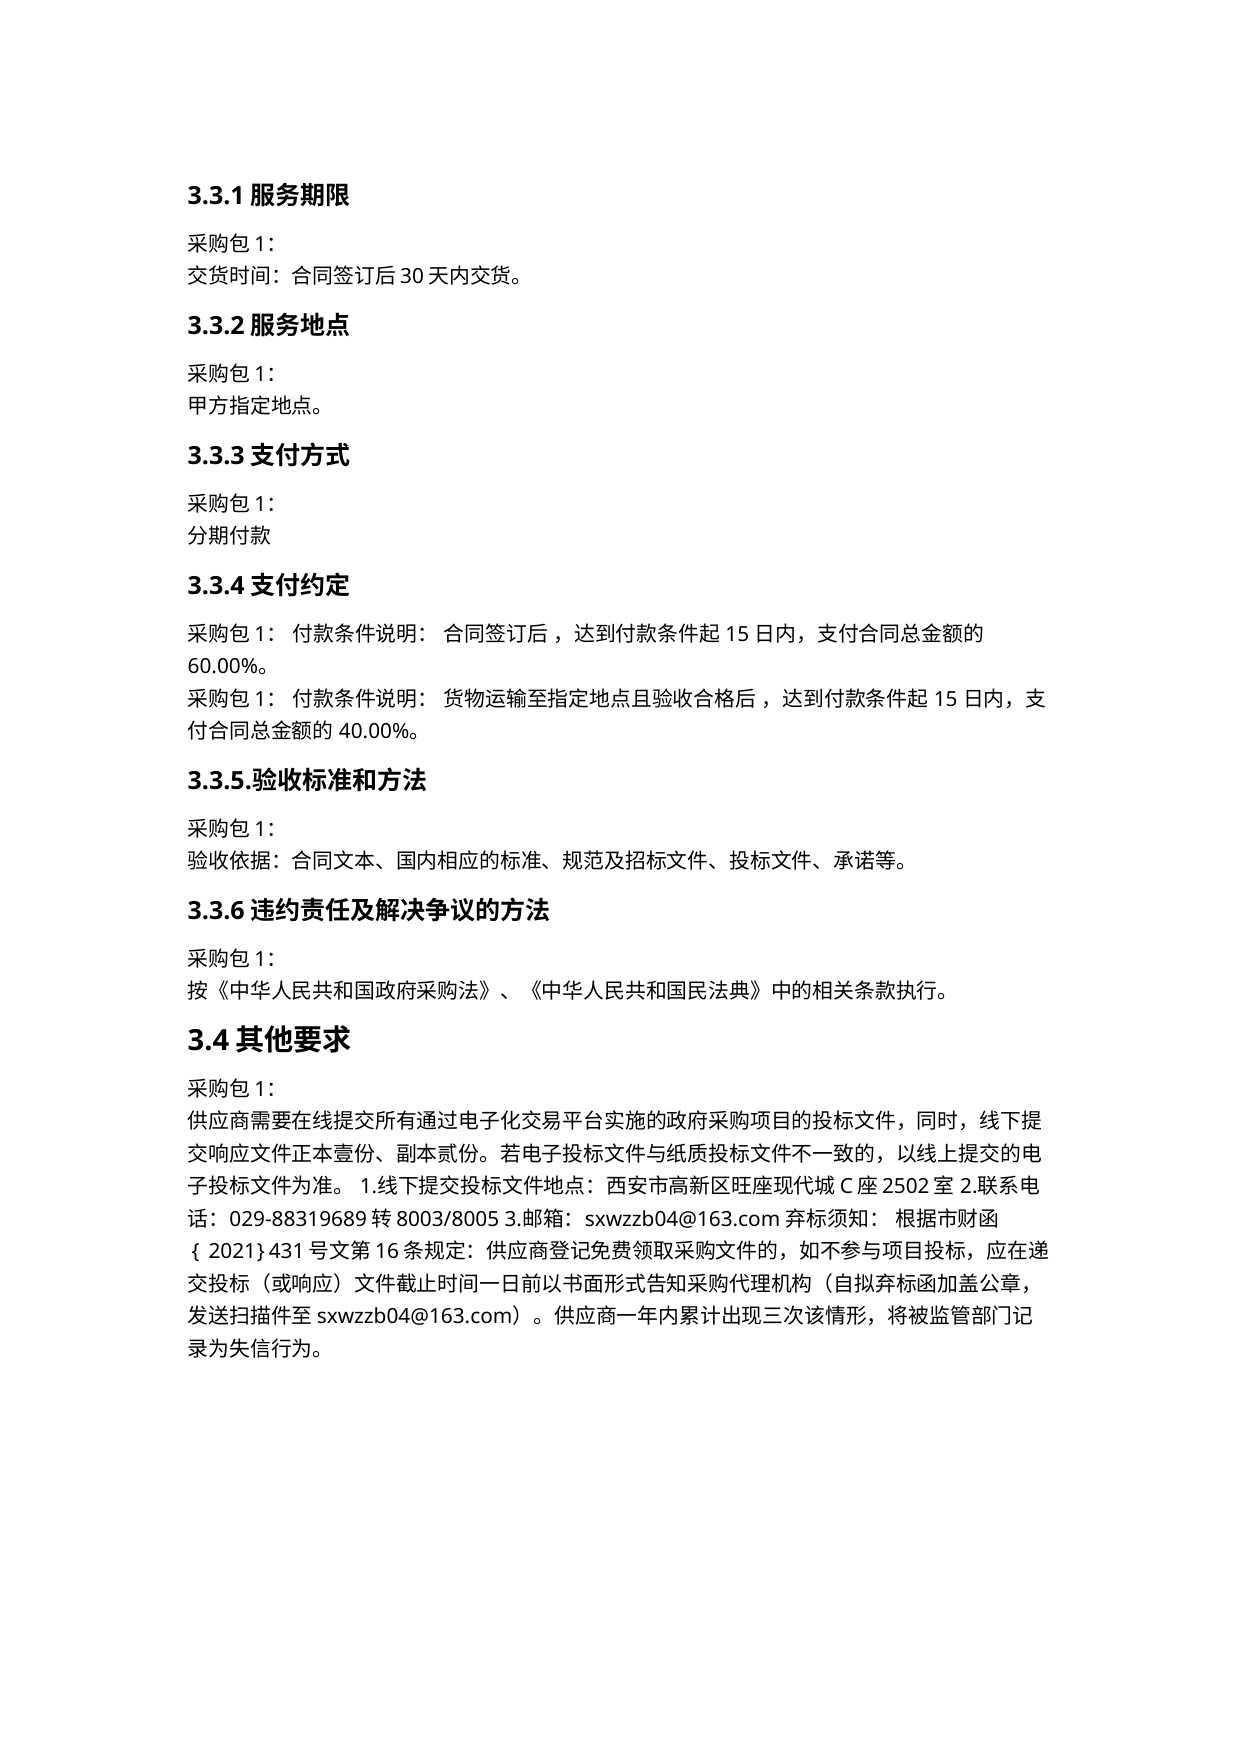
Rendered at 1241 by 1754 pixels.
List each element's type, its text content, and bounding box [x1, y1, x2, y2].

text 采购包1： [187, 812, 1053, 844]
text 3.4其他要求 [187, 1007, 1053, 1072]
text 分期付款 [187, 519, 1053, 552]
text 甲方指定地点。 [187, 389, 1053, 422]
text 3.3.5.验收标准和方法 [187, 747, 1053, 812]
text 采购包1： [187, 1072, 1053, 1104]
text 采购包1： [187, 357, 1053, 389]
text 采购包1： [187, 227, 1053, 259]
text 供应商需要在线提交所有通过电子化交易平台实施的政府采购项目的投标文件，同时，线下提交响应文件正本壹份、副本贰份。若电子投标文件与纸质投标文件不一致的，以线上提交的电子投标文件为准。 1.线下提交投标文件地点：西安市高新区旺座现代城C座2502室 2.联系电话：029-88319689转8003/8005 3.邮箱：sxwzzb04@163.com 弃标须知： 根据市财函｛2021｝431号文第16条规定：供应商登记免费领取采购文件的，如不参与项目投标，应在递交投标（或响应）文件截止时间一日前以书面形式告知采购代理机构（自拟弃标函加盖公章，发送扫描件至sxwzzb04@163.com）。供应商一年内累计出现三次该情形，将被监管部门记录为失信行为。 [187, 1104, 1053, 1364]
text 交货时间：合同签订后30天内交货。 [187, 259, 1053, 292]
text 按《中华人民共和国政府采购法》、《中华人民共和国民法典》中的相关条款执行。 [187, 974, 1053, 1007]
text 3.3.4支付约定 [187, 552, 1053, 617]
text 3.3.2服务地点 [187, 292, 1053, 357]
text 3.3.1服务期限 [187, 162, 1053, 227]
text 验收依据：合同文本、国内相应的标准、规范及招标文件、投标文件、承诺等。 [187, 844, 1053, 877]
text 3.3.6违约责任及解决争议的方法 [187, 877, 1053, 942]
text 采购包1： [187, 942, 1053, 974]
text 采购包1： [187, 487, 1053, 519]
text 采购包1： 付款条件说明： 合同签订后 ，达到付款条件起 15 日内，支付合同总金额的 60.00%。 [187, 617, 1053, 682]
text 采购包1： 付款条件说明： 货物运输至指定地点且验收合格后 ，达到付款条件起 15 日内，支付合同总金额的 40.00%。 [187, 682, 1053, 747]
text 3.3.3支付方式 [187, 422, 1053, 487]
